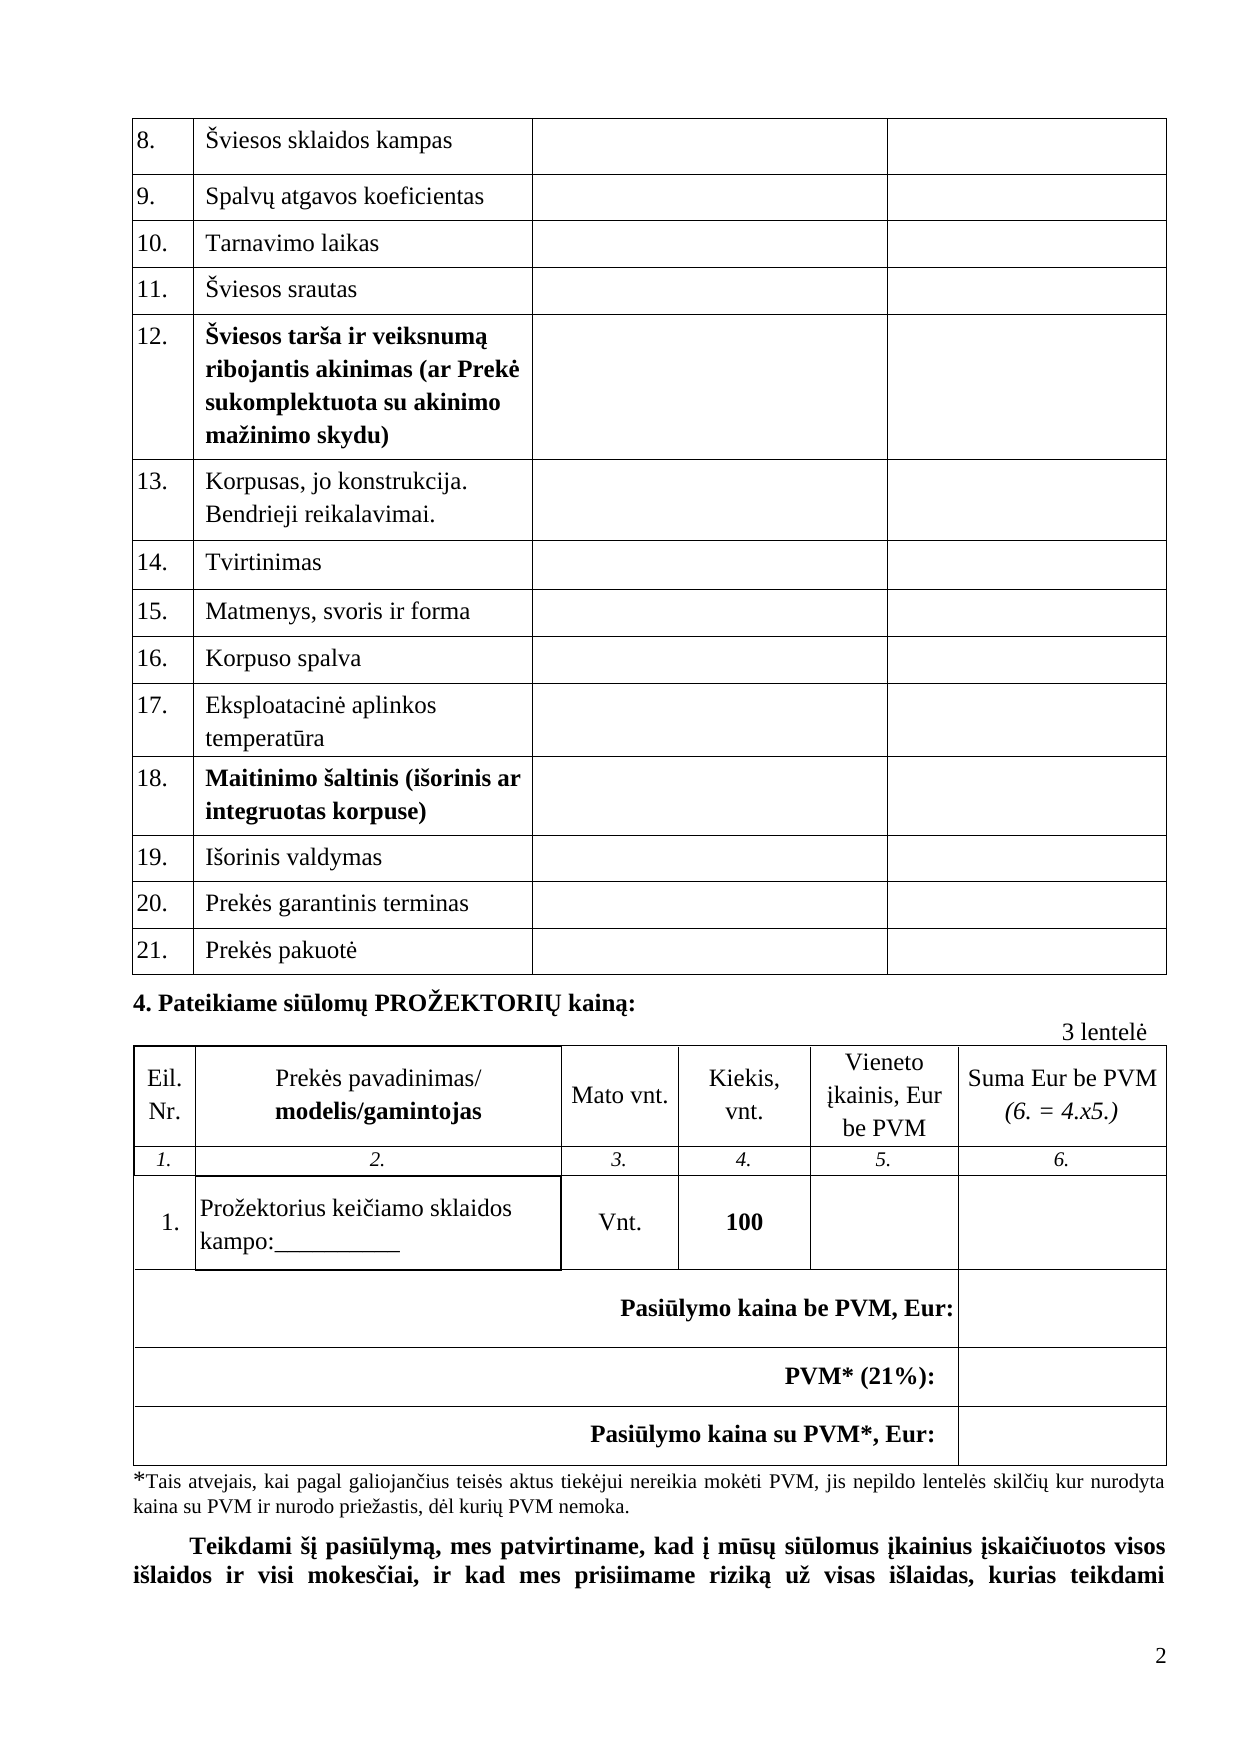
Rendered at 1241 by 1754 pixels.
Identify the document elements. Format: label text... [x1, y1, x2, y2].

table_cell [133, 315, 193, 459]
table_cell [959, 1407, 1166, 1464]
table_cell [533, 460, 887, 540]
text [133, 1531, 1167, 1588]
table_cell Vnt. [562, 1176, 678, 1269]
table_cell [133, 757, 193, 835]
table_cell [533, 836, 887, 881]
table_cell [133, 460, 193, 540]
table_cell 100 [679, 1176, 810, 1269]
table_cell Eksploatacinė aplinkos temperatūra [194, 684, 532, 756]
table_cell [888, 541, 1166, 589]
table_cell 6. [959, 1147, 1166, 1175]
table_cell [888, 221, 1166, 267]
table_cell [533, 268, 887, 313]
table_cell [133, 929, 193, 974]
table_cell [888, 882, 1166, 928]
table_cell 4. [679, 1147, 810, 1175]
table_cell [533, 929, 887, 974]
table_cell [811, 1176, 958, 1269]
table_cell Pasiūlymo kaina su PVM*, Eur: [134, 1407, 958, 1464]
table_cell [888, 119, 1166, 174]
table_cell [533, 757, 887, 835]
table_cell 5. [811, 1147, 958, 1175]
text 4. Pateikiame siūlomų PROŽEKTORIŲ kainą: 3 lentelė [133, 988, 1167, 1045]
table_cell Šviesos srautas [194, 268, 532, 313]
table_cell [888, 684, 1166, 756]
table_cell [533, 684, 887, 756]
text *Tais atvejais, kai pagal galiojančius teisės aktus tiekėjui nereikia mokėti PVM, jis nepildo lentelės skilčių kur nurodyta kaina su PVM ir nurodo priežastis, dėl kurių PVM nemoka. [133, 1466, 1167, 1518]
table_cell [959, 1270, 1166, 1347]
table_cell [888, 757, 1166, 835]
table_header Suma Eur be PVM (6. = 4.x5.) [958, 1046, 1166, 1146]
table_cell [888, 460, 1166, 540]
table_cell Tarnavimo laikas [194, 221, 532, 267]
table_cell [533, 637, 887, 683]
table_cell Šviesos tarša ir veiksnumą ribojantis akinimas (ar Prekė sukomplektuota su akinimo mažinimo skydu) [194, 315, 532, 459]
table_cell [959, 1176, 1166, 1269]
table_cell 3. [562, 1147, 678, 1175]
table_cell [133, 175, 193, 220]
table_cell [133, 637, 193, 683]
table_cell Korpusas, jo konstrukcija. Bendrieji reikalavimai. [194, 460, 532, 540]
table_cell [533, 590, 887, 636]
table_cell [133, 882, 193, 928]
table_cell [888, 268, 1166, 313]
table_cell [533, 221, 887, 267]
table_cell Prekės pakuotė [194, 929, 532, 974]
table_cell [133, 836, 193, 881]
table_cell [888, 637, 1166, 683]
table_cell Spalvų atgavos koeficientas [194, 175, 532, 220]
table_header Eil. Nr. [135, 1047, 195, 1146]
table_header Kiekis, vnt. [679, 1046, 810, 1146]
table_cell [533, 175, 887, 220]
table_cell [133, 268, 193, 313]
table_cell [888, 929, 1166, 974]
table_cell [888, 175, 1166, 220]
table_cell [888, 836, 1166, 881]
table_cell 1. [134, 1176, 195, 1269]
table_cell PVM* (21%): [134, 1348, 958, 1406]
table_cell [533, 119, 887, 174]
table_header Prekės pavadinimas/ modelis/gamintojas [196, 1047, 561, 1146]
table_cell [888, 590, 1166, 636]
table_cell Šviesos sklaidos kampas [194, 119, 532, 174]
table_cell [133, 541, 193, 589]
table_cell [133, 590, 193, 636]
table_cell [959, 1348, 1166, 1406]
table_cell Korpuso spalva [194, 637, 532, 683]
table_cell 1. [135, 1147, 195, 1175]
table_cell Pasiūlymo kaina be PVM, Eur: [134, 1270, 958, 1347]
table_cell Prožektorius keičiamo sklaidos kampo:__________ [196, 1177, 560, 1269]
table_cell [888, 315, 1166, 459]
table_header Vieneto įkainis, Eur be PVM [810, 1046, 958, 1146]
table_cell Matmenys, svoris ir forma [194, 590, 532, 636]
table_cell [133, 221, 193, 267]
table_header Mato vnt. [562, 1046, 678, 1146]
table_cell [533, 315, 887, 459]
table_cell [133, 119, 193, 174]
table_cell Prekės garantinis terminas [194, 882, 532, 928]
table_cell 2. [196, 1147, 561, 1175]
table_cell [533, 541, 887, 589]
table_cell Tvirtinimas [194, 541, 532, 589]
table_cell [533, 882, 887, 928]
table_cell [133, 684, 193, 756]
table_cell Maitinimo šaltinis (išorinis ar integruotas korpuse) [194, 757, 532, 835]
table_cell Išorinis valdymas [194, 836, 532, 881]
